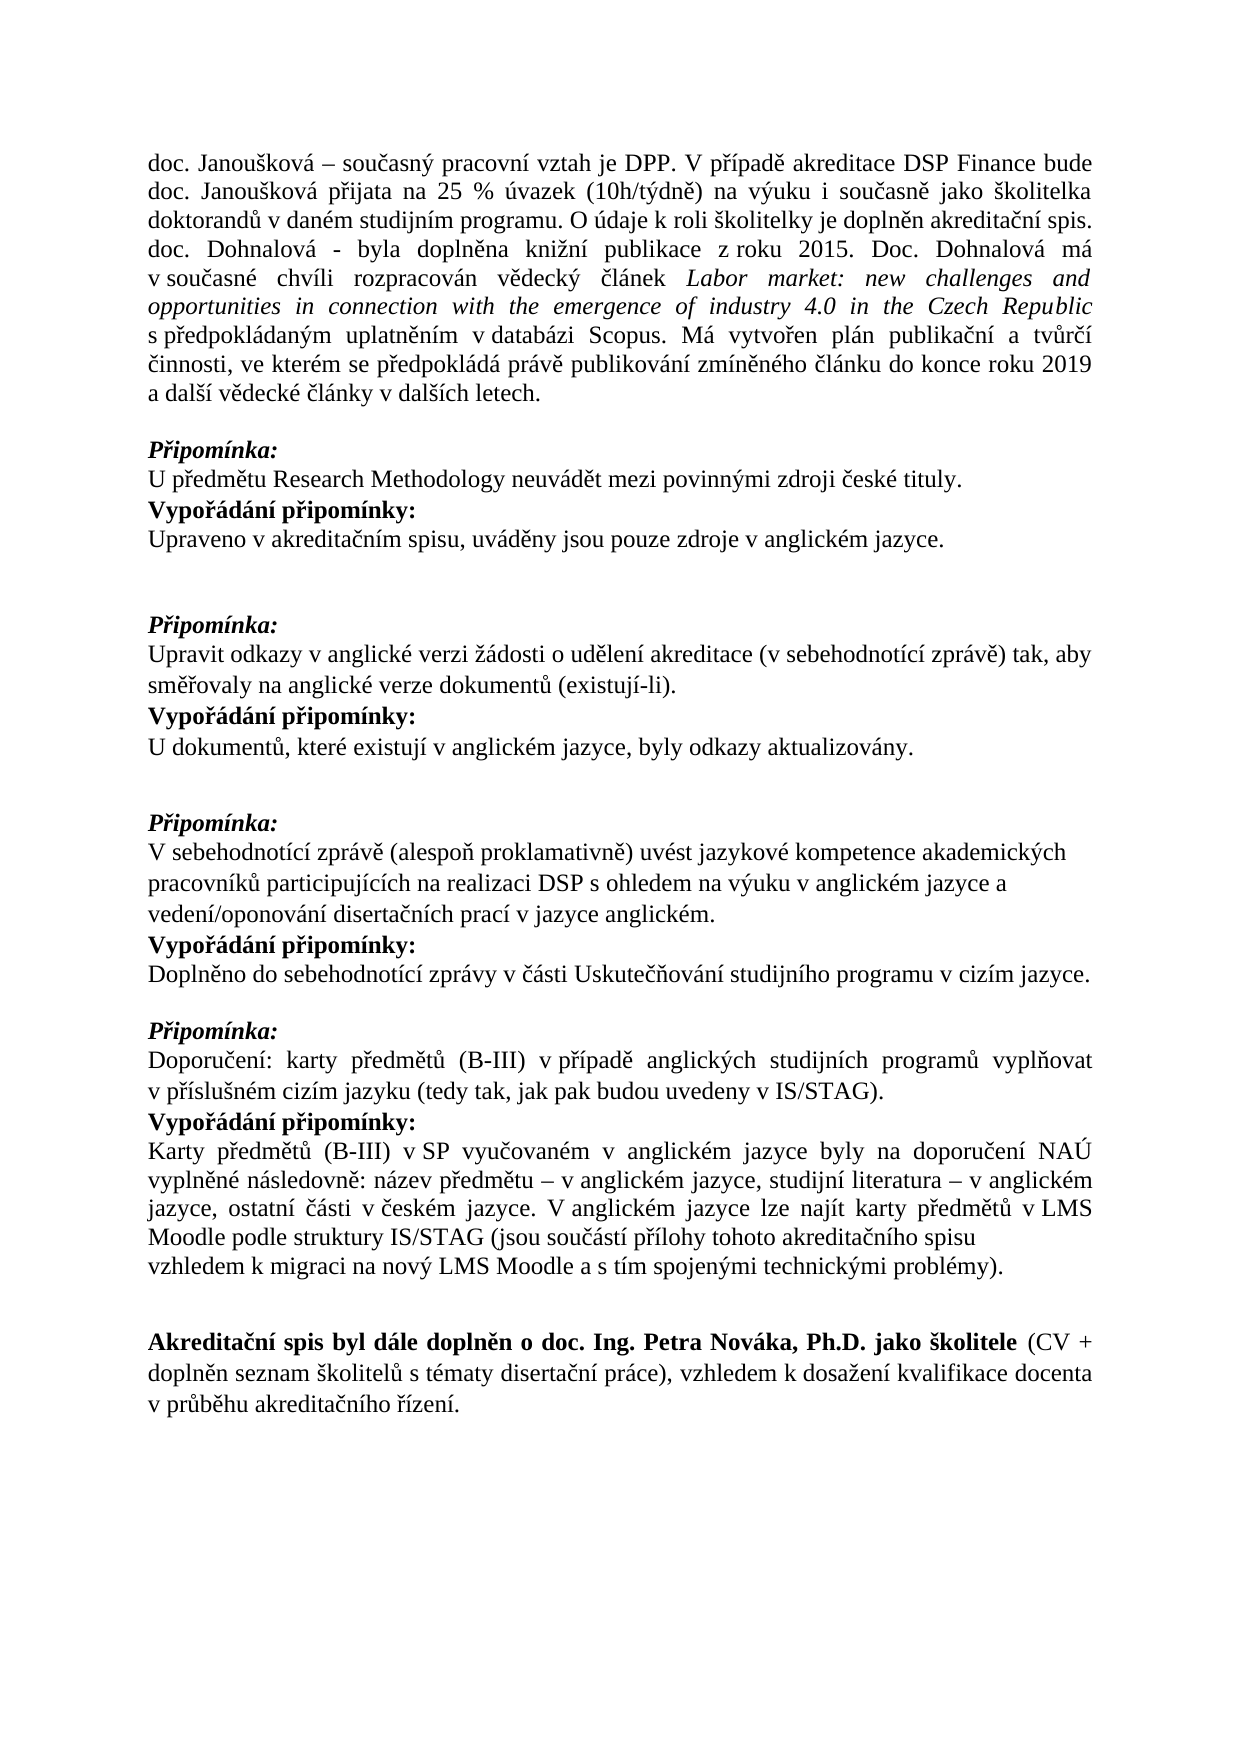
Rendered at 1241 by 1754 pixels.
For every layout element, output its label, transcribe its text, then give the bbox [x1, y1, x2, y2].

text Připomínka: [148, 1016, 1093, 1045]
text Vypořádání připomínky: [148, 495, 1093, 524]
text V sebehodnotící zprávě (alespoň proklamativně) uvést jazykové kompetence akademických pracovníků participujících na realizaci DSP s ohledem na výuku v anglickém jazyce a vedení/oponování disertačních prací v jazyce anglickém. [148, 837, 1093, 928]
text Vypořádání připomínky: [148, 930, 1093, 959]
text Akreditační spis byl dále doplněn o doc. Ing. Petra Nováka, Ph.D. jako školitele (CV + doplněn seznam školitelů s tématy disertační práce), vzhledem k dosažení kvalifikace docenta v průběhu akreditačního řízení. [148, 1327, 1093, 1418]
text doc. Janoušková – současný pracovní vztah je DPP. V případě akreditace DSP Finance bude doc. Janoušková přijata na 25 % úvazek (10h/týdně) na výuku i současně jako školitelka doktorandů v daném studijním programu. O údaje k roli školitelky je doplněn akreditační spis. [148, 148, 1093, 234]
text Karty předmětů (B-III) v SP vyučovaném v anglickém jazyce byly na doporučení NAÚ vyplněné následovně: název předmětu – v anglickém jazyce, studijní literatura – v anglickém jazyce, ostatní části v českém jazyce. V anglickém jazyce lze najít karty předmětů v LMS Moodle podle struktury IS/STAG (jsou součástí přílohy tohoto akreditačního spisu [148, 1136, 1093, 1251]
text Doplněno do sebehodnotící zprávy v části Uskutečňování studijního programu v cizím jazyce. [148, 959, 1093, 988]
text Vypořádání připomínky: [148, 701, 1093, 729]
text Připomínka: [148, 435, 1093, 464]
text Připomínka: [148, 808, 1093, 837]
text Upraveno v akreditačním spisu, uváděny jsou pouze zdroje v anglickém jazyce. [148, 524, 1093, 552]
text Připomínka: [148, 610, 1093, 639]
text U dokumentů, které existují v anglickém jazyce, byly odkazy aktualizovány. [148, 732, 1093, 761]
text Doporučení: karty předmětů (B-III) v případě anglických studijních programů vyplňovat v příslušném cizím jazyku (tedy tak, jak pak budou uvedeny v IS/STAG). [148, 1045, 1093, 1105]
text Upravit odkazy v anglické verzi žádosti o udělení akreditace (v sebehodnotící zprávě) tak, aby směřovaly na anglické verze dokumentů (existují-li). [148, 639, 1093, 698]
text U předmětu Research Methodology neuvádět mezi povinnými zdroji české tituly. [148, 464, 1093, 493]
text doc. Dohnalová - byla doplněna knižní publikace z roku 2015. Doc. Dohnalová má v současné chvíli rozpracován vědecký článek Labor market: new challenges and opportunities in connection with the emergence of industry 4.0 in the Czech Republic s předpokládaným uplatněním v databázi Scopus. Má vytvořen plán publikační a tvůrčí činnosti, ve kterém se předpokládá právě publikování zmíněného článku do konce roku 2019 a další vědecké články v dalších letech. [148, 234, 1093, 406]
text vzhledem k migraci na nový LMS Moodle a s tím spojenými technickými problémy). [148, 1251, 1093, 1280]
text Vypořádání připomínky: [148, 1107, 1093, 1136]
